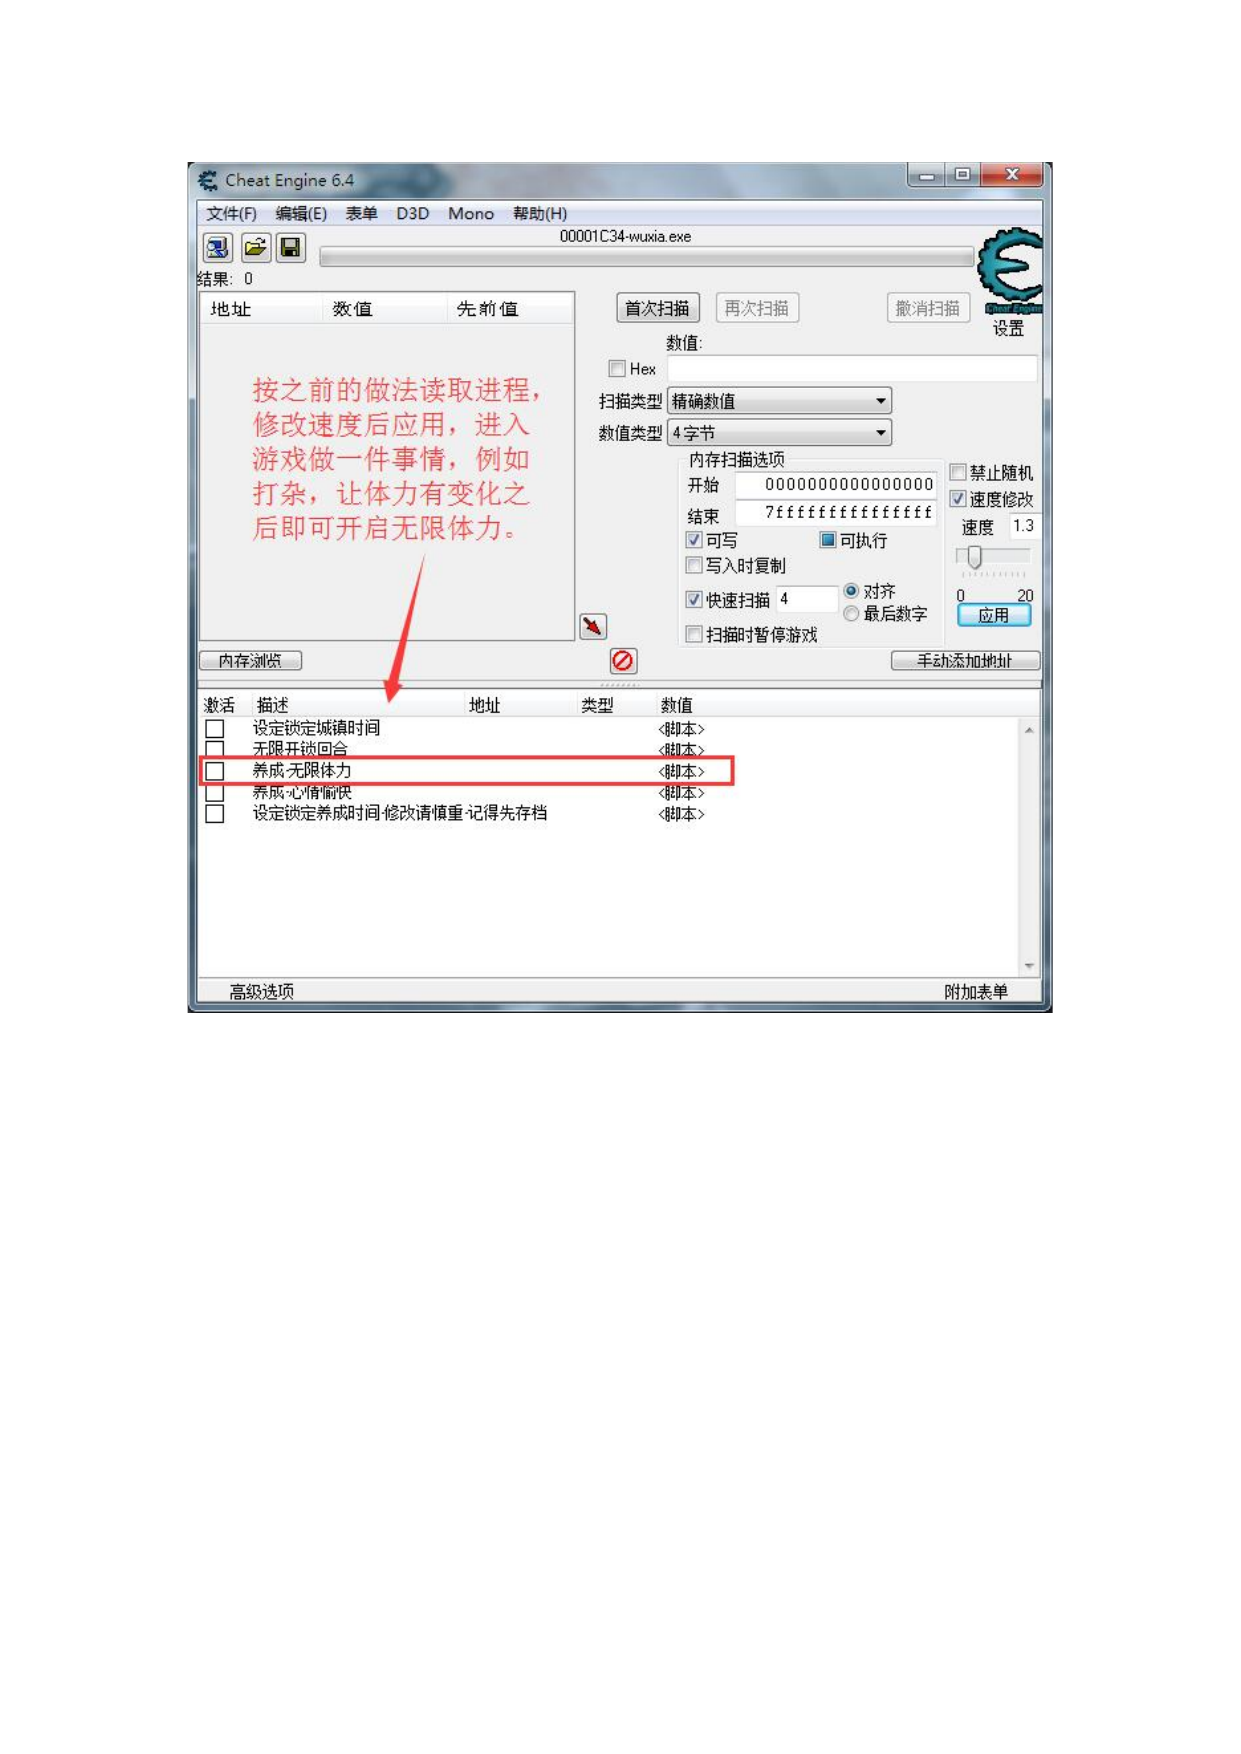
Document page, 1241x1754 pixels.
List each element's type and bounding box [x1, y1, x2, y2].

picture [187, 162, 1053, 1013]
